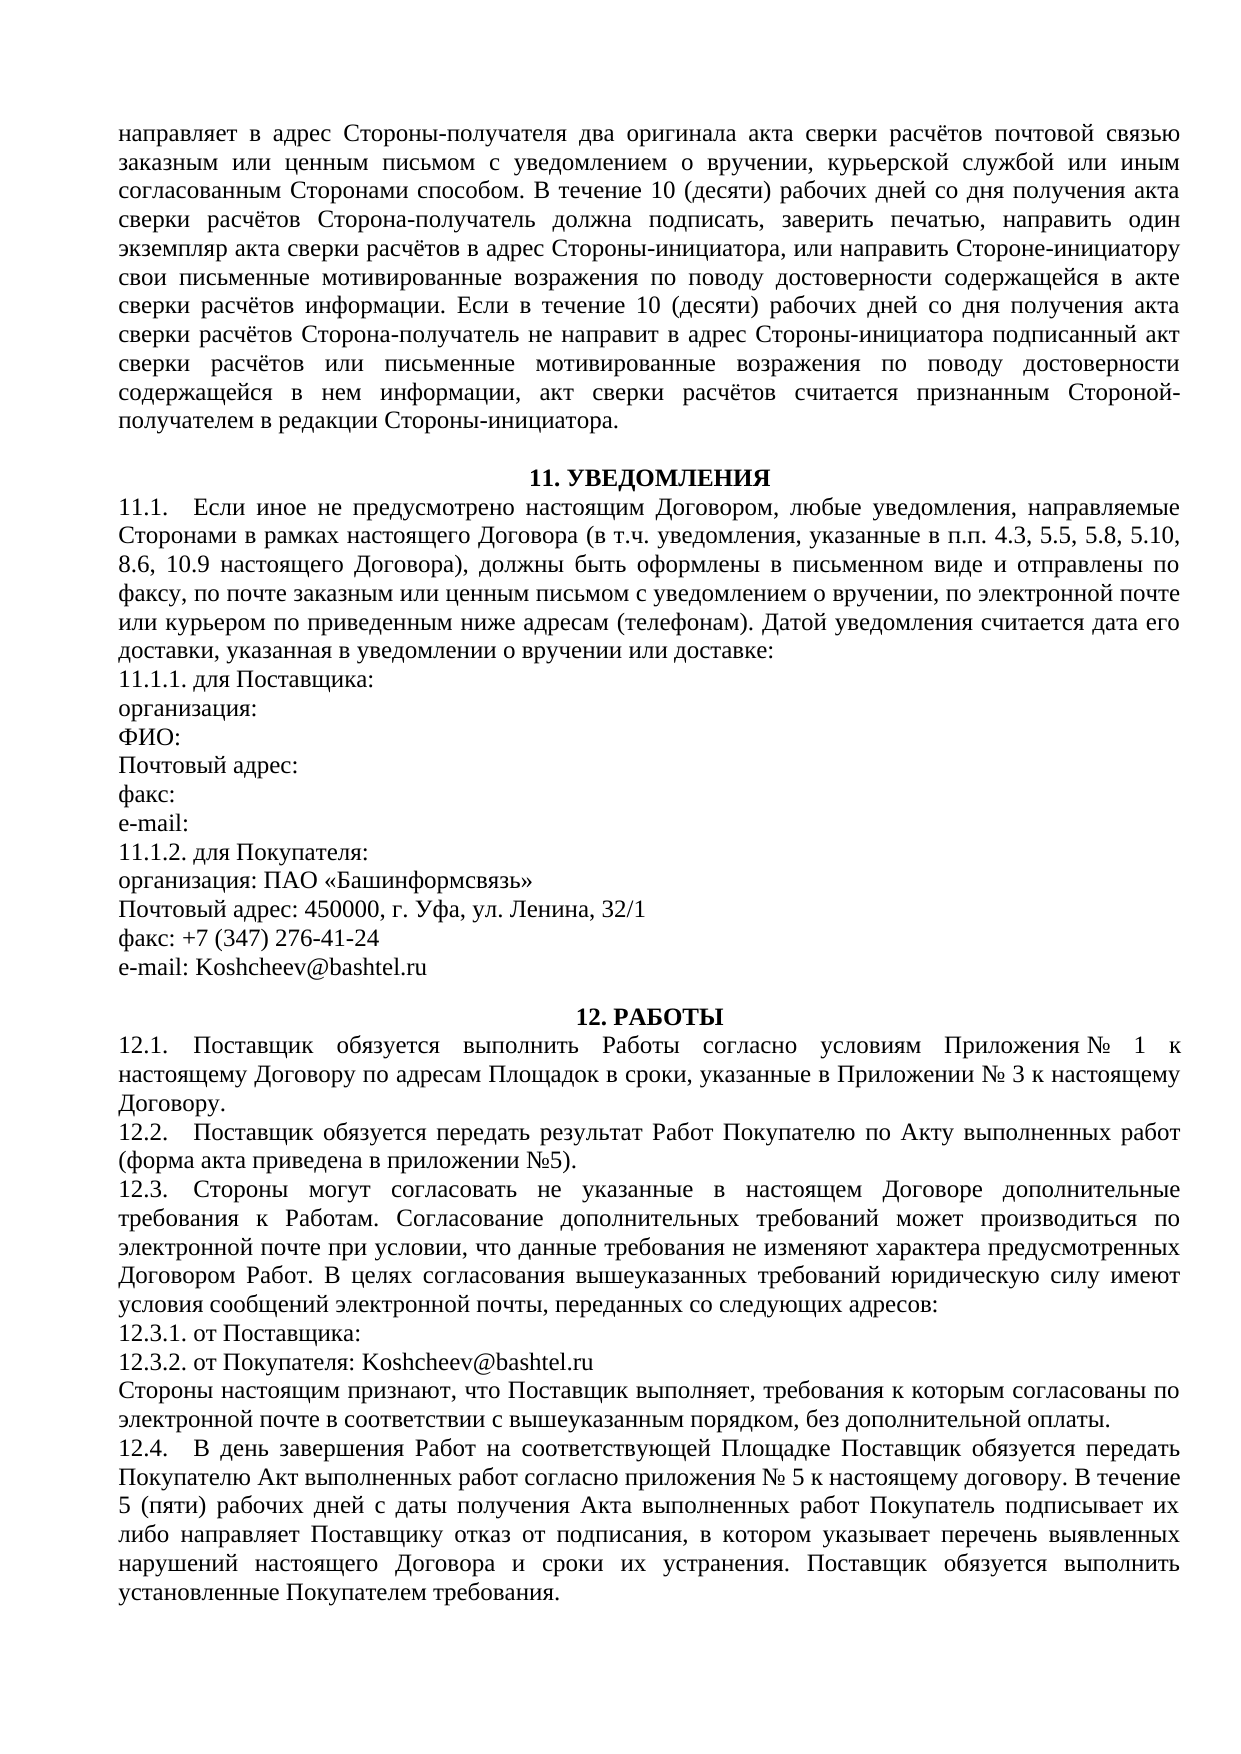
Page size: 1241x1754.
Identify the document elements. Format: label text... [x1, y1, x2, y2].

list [118, 118, 1181, 434]
list Стороны могут согласовать не указанные в настоящем Договоре дополнительные требования к Работам. Согласование дополнительных требований может производиться по электронной почте при условии, что данные требования не изменяют характера предусмотренных Договором Работ. В целях согласования вышеуказанных требований юридическую силу имеют условия сообщений электронной почты, переданных со следующих адресов: [118, 1174, 1181, 1318]
list Поставщик обязуется передать результат Работ Покупателю по Акту выполненных работ (форма акта приведена в приложении №5). [118, 1117, 1181, 1174]
list В день завершения Работ на соответствующей Площадке Поставщик обязуется передать Покупателю Акт выполненных работ согласно приложения № 5 к настоящему договору. В течение 5 (пяти) рабочих дней с даты получения Акта выполненных работ Покупатель подписывает их либо направляет Поставщику отказ от подписания, в котором указывает перечень выявленных нарушений настоящего Договора и сроки их устранения. Поставщик обязуется выполнить установленные Покупателем требования. [118, 1433, 1181, 1605]
list для Поставщика: [118, 664, 1181, 693]
text Почтовый адрес: 450000, г. Уфа, ул. Ленина, 32/1 [118, 894, 1181, 923]
text факс: [118, 779, 1181, 808]
text Почтовый адрес: [118, 751, 1181, 779]
text ФИО: [118, 722, 1181, 751]
list для Покупателя: [118, 837, 1181, 866]
list от Поставщика: [118, 1318, 1181, 1347]
text организация: ПАО «Башинформсвязь» [118, 866, 1181, 894]
list от Покупателя: Koshcheev@bashtel.ru [118, 1347, 1181, 1375]
list Если иное не предусмотрено настоящим Договором, любые уведомления, направляемые Сторонами в рамках настоящего Договора (в т.ч. уведомления, указанные в п.п. 4.3, 5.5, 5.8, 5.10, 8.6, 10.9 настоящего Договора), должны быть оформлены в письменном виде и отправлены по факсу, по почте заказным или ценным письмом с уведомлением о вручении, по электронной почте или курьером по приведенным ниже адресам (телефонам). Датой уведомления считается дата его доставки, указанная в уведомлении о вручении или доставке: [118, 492, 1181, 664]
text e-mail: Koshcheev@bashtel.ru [118, 952, 1181, 981]
list УВЕДОМЛЕНИЯ [118, 463, 1181, 492]
list РАБОТЫ [118, 1002, 1181, 1030]
text Стороны настоящим признают, что Поставщик выполняет, требования к которым согласованы по электронной почте в соответствии с вышеуказанным порядком, без дополнительной оплаты. [118, 1375, 1181, 1433]
text организация: [118, 693, 1181, 722]
text e-mail: [118, 808, 1181, 837]
list Поставщик обязуется выполнить Работы согласно условиям Приложения № 1 к настоящему Договору по адресам Площадок в сроки, указанные в Приложении № 3 к настоящему Договору. [118, 1030, 1181, 1117]
text факс: +7 (347) 276-41-24 [118, 923, 1181, 952]
